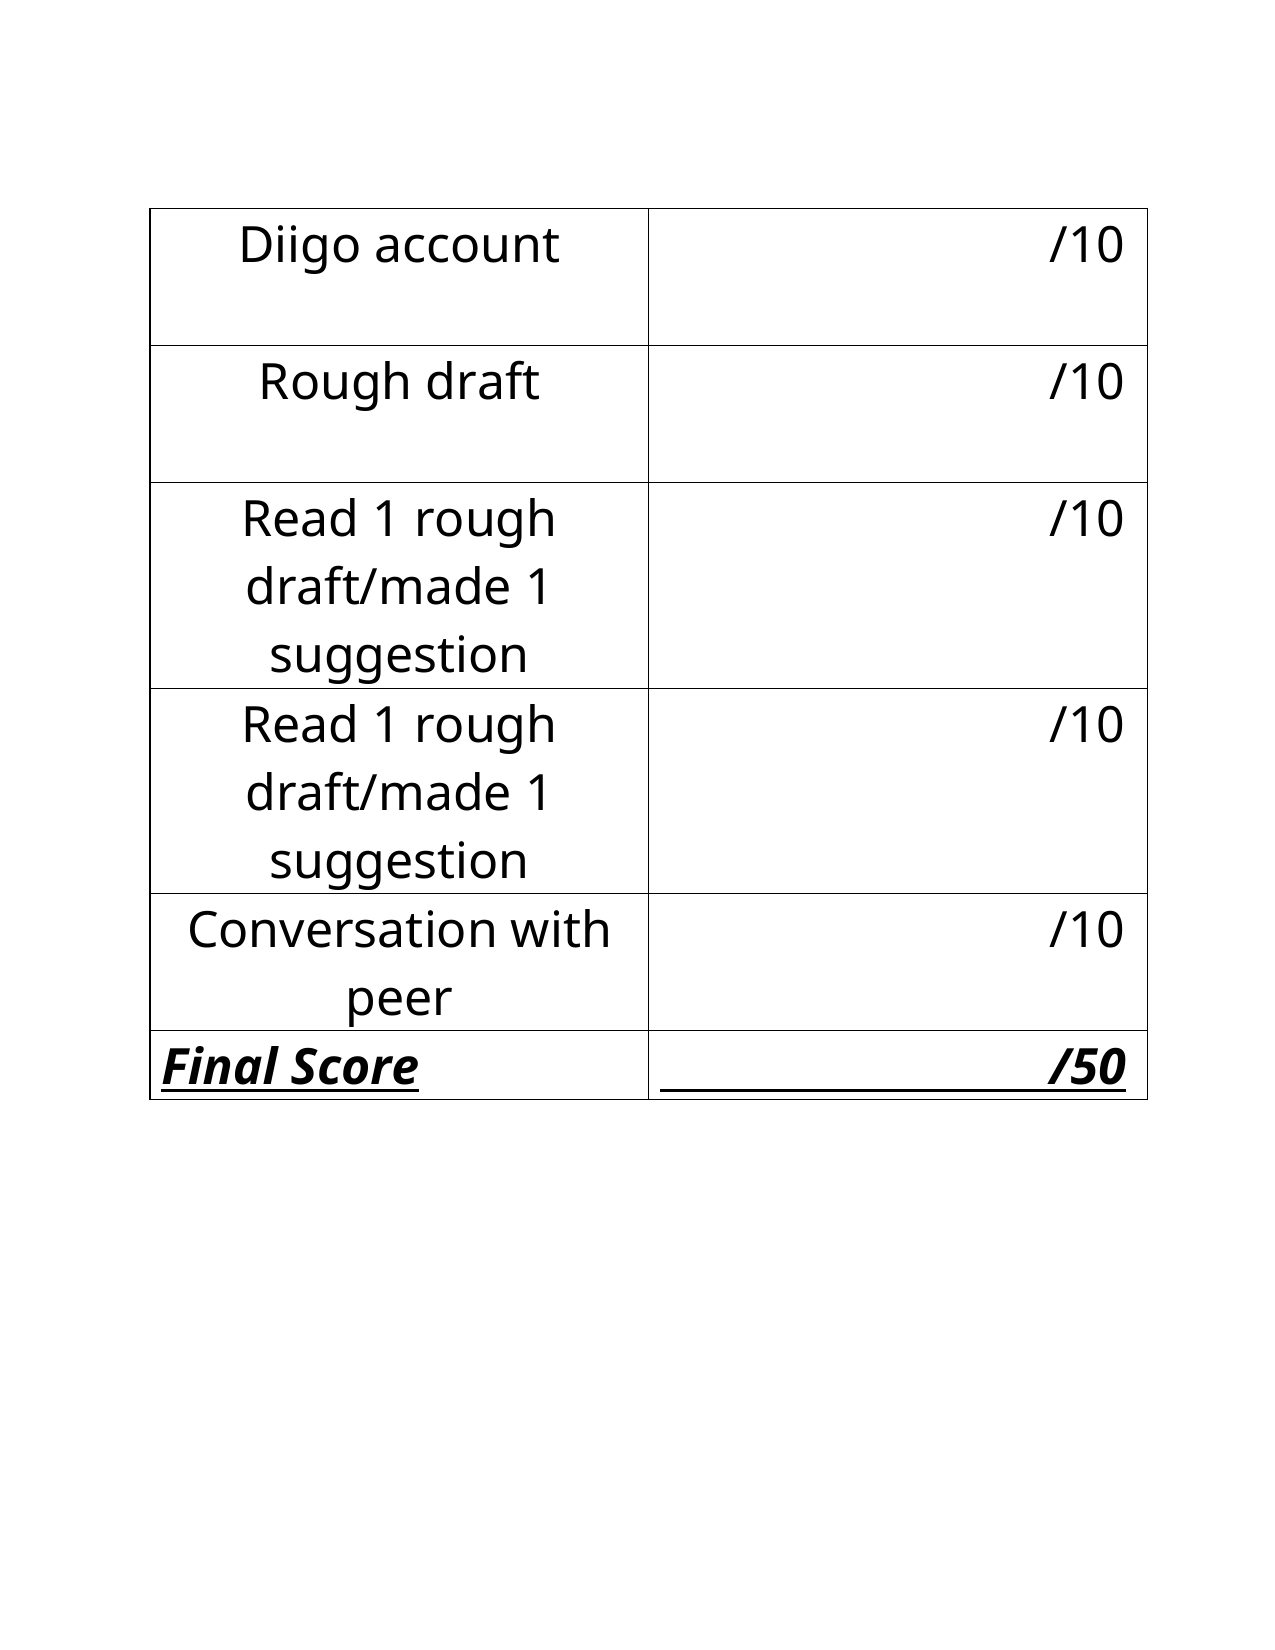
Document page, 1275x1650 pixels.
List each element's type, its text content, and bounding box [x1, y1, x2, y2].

table_cell /10 [649, 894, 1147, 1030]
table_cell Final Score [151, 1031, 648, 1099]
table_cell /10 [649, 346, 1147, 482]
table_cell Rough draft [151, 346, 648, 482]
table_cell /10 [649, 483, 1147, 687]
table_cell /10 [649, 689, 1147, 893]
table_cell /50 [649, 1031, 1147, 1099]
table_header /10 [649, 209, 1147, 345]
table_cell Read 1 rough draft/made 1 suggestion [151, 483, 648, 687]
table_header Diigo account [151, 209, 648, 345]
table_cell Conversation with peer [151, 894, 648, 1030]
table_cell Read 1 rough draft/made 1 suggestion [151, 689, 648, 893]
